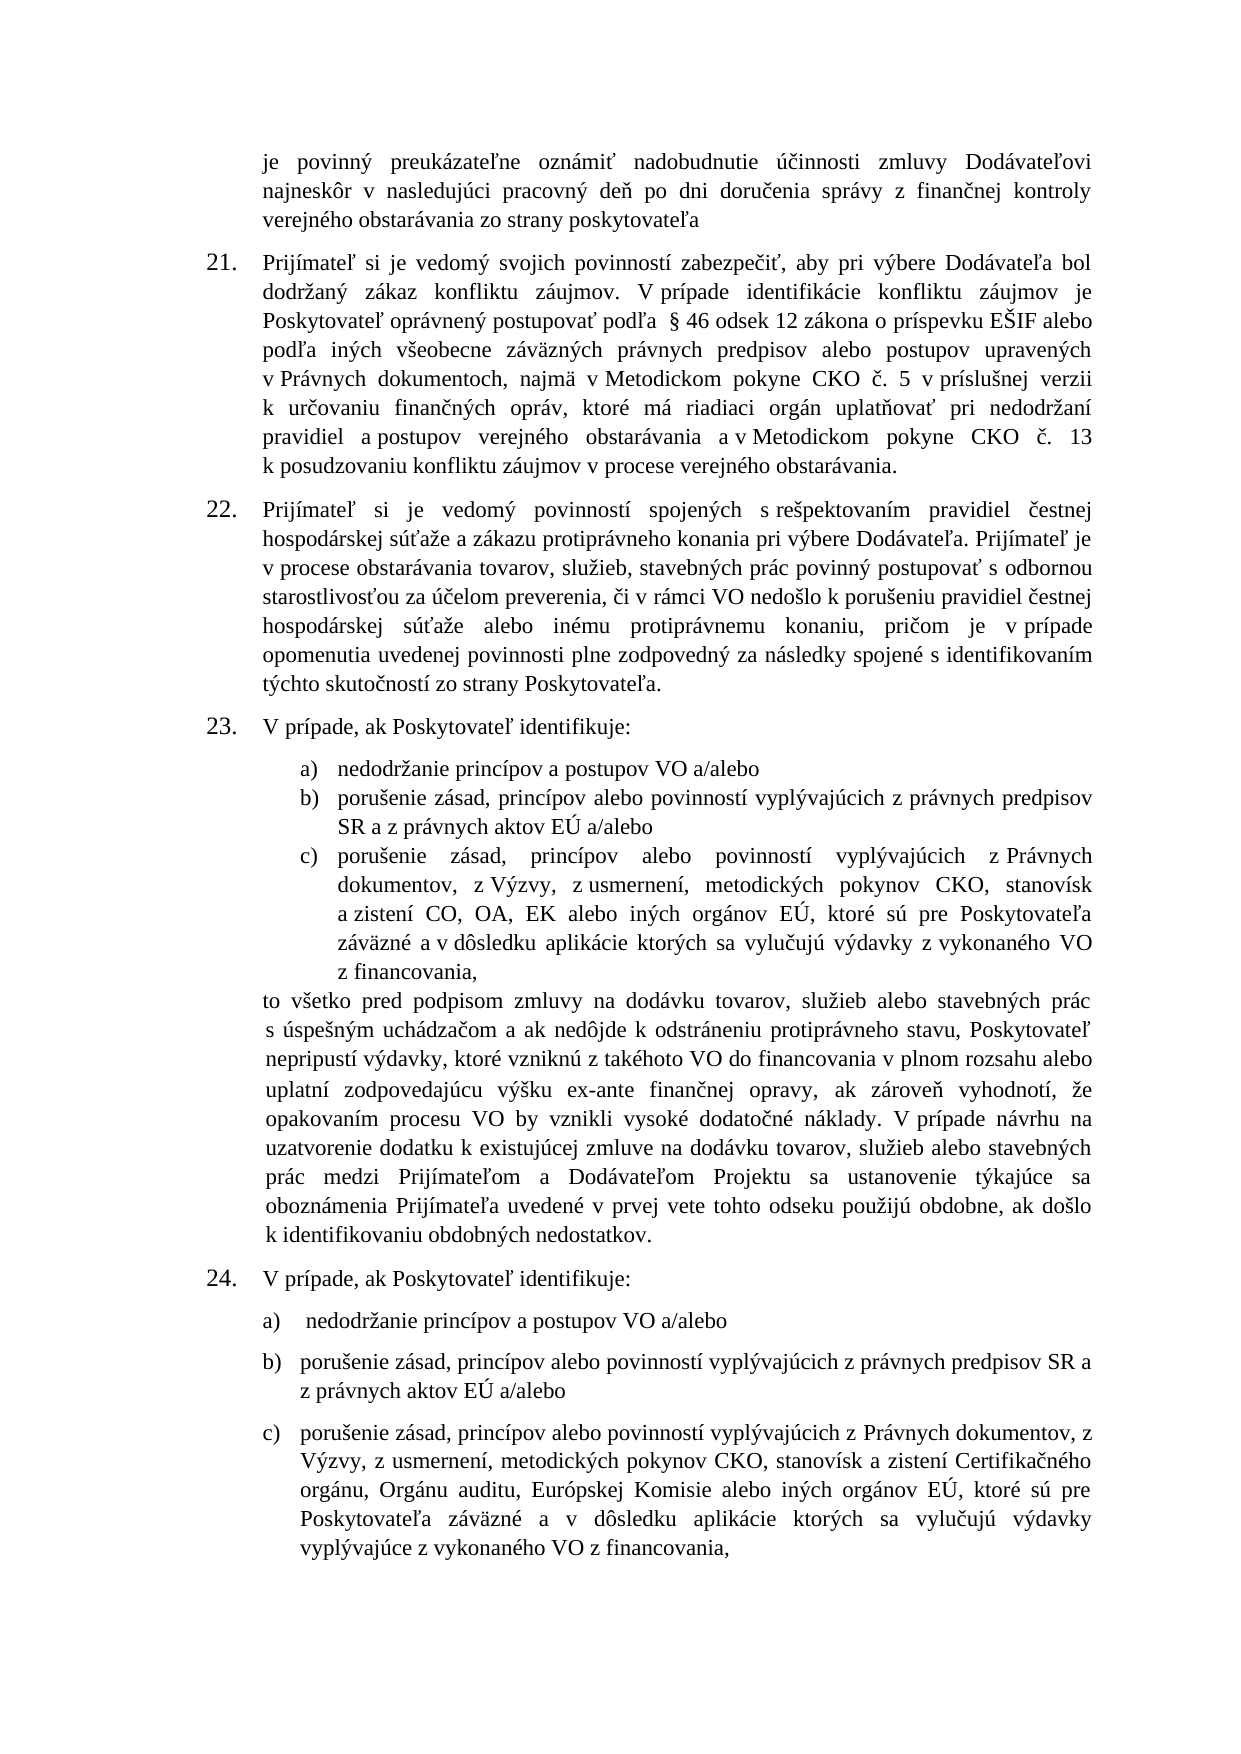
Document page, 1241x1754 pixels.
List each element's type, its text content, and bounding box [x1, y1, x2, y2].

list porušenie zásad, princípov alebo povinností vyplývajúcich z Právnych dokumentov, z Výzvy, z usmernení, metodických pokynov CKO, stanovísk a zistení Certifikačného orgánu, Orgánu auditu, Európskej Komisie alebo iných orgánov EÚ, ktoré sú pre Poskytovateľa záväzné a v dôsledku aplikácie ktorých sa vylučujú výdavky vyplývajúce z vykonaného VO z financovania, [262, 1419, 1092, 1561]
list nedodržanie princípov a postupov VO a/alebo [262, 1307, 1092, 1333]
list porušenie zásad, princípov alebo povinností vyplývajúcich z Právnych dokumentov, z Výzvy, z usmernení, metodických pokynov CKO, stanovísk a zistení CO, OA, EK alebo iných orgánov EÚ, ktoré sú pre Poskytovateľa záväzné a v dôsledku aplikácie ktorých sa vylučujú výdavky z vykonaného VO z financovania, [300, 842, 1092, 984]
list porušenie zásad, princípov alebo povinností vyplývajúcich z právnych predpisov SR a z právnych aktov EÚ a/alebo [262, 1348, 1092, 1403]
list Prijímateľ si je vedomý svojich povinností zabezpečiť, aby pri výbere Dodávateľa bol dodržaný zákaz konfliktu záujmov. V prípade identifikácie konfliktu záujmov je Poskytovateľ oprávnený postupovať podľa § 46 odsek 12 zákona o príspevku EŠIF alebo podľa iných všeobecne záväzných právnych predpisov alebo postupov upravených v Právnych dokumentoch, najmä v Metodickom pokyne CKO č. 5 v príslušnej verzii k určovaniu finančných opráv, ktoré má riadiaci orgán uplatňovať pri nedodržaní pravidiel a postupov verejného obstarávania a v Metodickom pokyne CKO č. 13 k posudzovaniu konfliktu záujmov v procese verejného obstarávania. [206, 247, 1092, 478]
list Prijímateľ si je vedomý povinností spojených s rešpektovaním pravidiel čestnej hospodárskej súťaže a zákazu protiprávneho konania pri výbere Dodávateľa. Prijímateľ je v procese obstarávania tovarov, služieb, stavebných prác povinný postupovať s odbornou starostlivosťou za účelom preverenia, či v rámci VO nedošlo k porušeniu pravidiel čestnej hospodárskej súťaže alebo inému protiprávnemu konaniu, pričom je v prípade opomenutia uvedenej povinnosti plne zodpovedný za následky spojené s identifikovaním týchto skutočností zo strany Poskytovateľa. [206, 494, 1092, 696]
list V prípade, ak Poskytovateľ identifikuje: [206, 711, 1092, 740]
list porušenie zásad, princípov alebo povinností vyplývajúcich z právnych predpisov SR a z právnych aktov EÚ a/alebo [300, 784, 1092, 839]
list to všetko pred podpisom zmluvy na dodávku tovarov, služieb alebo stavebných prác s úspešným uchádzačom a ak nedôjde k odstráneniu protiprávneho stavu, Poskytovateľ nepripustí výdavky, ktoré vzniknú z takéhoto VO do financovania v plnom rozsahu alebo uplatní zodpovedajúcu výšku ex-ante finančnej opravy, ak zároveň vyhodnotí, že opakovaním procesu VO by vznikli vysoké dodatočné náklady. V prípade návrhu na uzatvorenie dodatku k existujúcej zmluve na dodávku tovarov, služieb alebo stavebných prác medzi Prijímateľom a Dodávateľom Projektu sa ustanovenie týkajúce sa oboznámenia Prijímateľa uvedené v prvej vete tohto odseku použijú obdobne, ak došlo k identifikovaniu obdobných nedostatkov. [262, 987, 1092, 1248]
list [206, 148, 1092, 232]
list nedodržanie princípov a postupov VO a/alebo [300, 755, 1092, 782]
list V prípade, ak Poskytovateľ identifikuje: [206, 1263, 1092, 1291]
